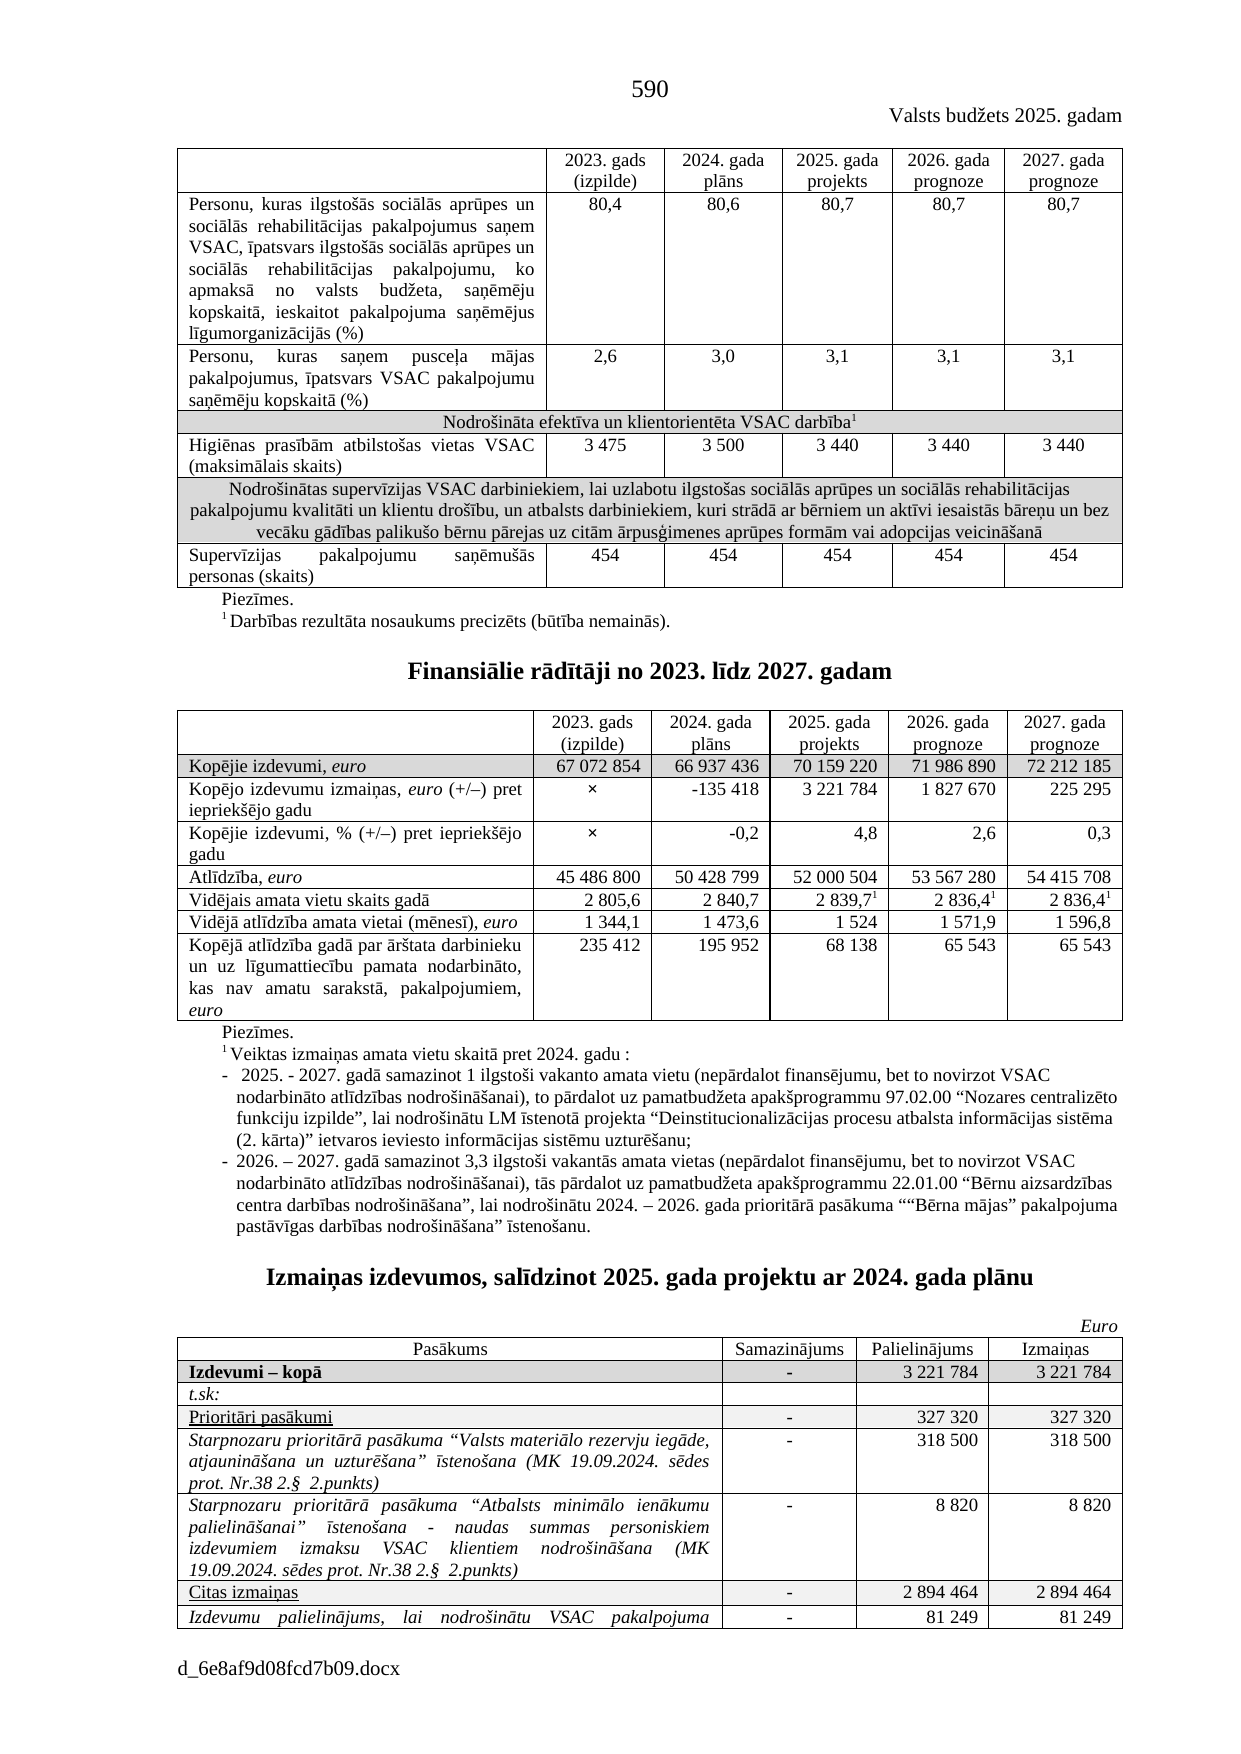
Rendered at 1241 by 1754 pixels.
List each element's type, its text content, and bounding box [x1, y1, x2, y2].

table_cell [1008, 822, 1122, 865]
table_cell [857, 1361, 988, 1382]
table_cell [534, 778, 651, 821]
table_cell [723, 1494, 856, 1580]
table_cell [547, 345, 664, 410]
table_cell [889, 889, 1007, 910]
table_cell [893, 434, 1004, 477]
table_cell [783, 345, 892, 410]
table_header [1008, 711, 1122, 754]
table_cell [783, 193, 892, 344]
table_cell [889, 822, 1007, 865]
text 1 Veiktas izmaiņas amata vietu skaitā pret 2024. gadu : [222, 1043, 1122, 1064]
text 1 Darbības rezultāta nosaukums precizēts (būtība nemainās). [177, 609, 1122, 631]
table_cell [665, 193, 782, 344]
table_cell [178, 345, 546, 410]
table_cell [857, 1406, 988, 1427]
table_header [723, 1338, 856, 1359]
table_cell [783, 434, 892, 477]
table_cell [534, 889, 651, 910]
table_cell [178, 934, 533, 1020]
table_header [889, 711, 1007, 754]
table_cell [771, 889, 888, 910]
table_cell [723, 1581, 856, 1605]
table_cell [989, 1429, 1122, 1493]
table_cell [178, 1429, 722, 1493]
list 2025. - 2027. gadā samazinot 1 ilgstoši vakanto amata vietu (nepārdalot finansējumu, bet to novirzot VSAC nodarbināto atlīdzības nodrošināšanai), to pārdalot uz pamatbudžeta apakšprogrammu 97.02.00 “Nozares centralizēto funkciju izpilde”, lai nodrošinātu LM īstenotā projekta “Deinstitucionalizācijas procesu atbalsta informācijas sistēma (2. kārta)” ietvaros ieviesto informācijas sistēmu uzturēšanu; [222, 1064, 1122, 1150]
text Finansiālie rādītāji no 2023. līdz 2027. gadam [177, 656, 1122, 685]
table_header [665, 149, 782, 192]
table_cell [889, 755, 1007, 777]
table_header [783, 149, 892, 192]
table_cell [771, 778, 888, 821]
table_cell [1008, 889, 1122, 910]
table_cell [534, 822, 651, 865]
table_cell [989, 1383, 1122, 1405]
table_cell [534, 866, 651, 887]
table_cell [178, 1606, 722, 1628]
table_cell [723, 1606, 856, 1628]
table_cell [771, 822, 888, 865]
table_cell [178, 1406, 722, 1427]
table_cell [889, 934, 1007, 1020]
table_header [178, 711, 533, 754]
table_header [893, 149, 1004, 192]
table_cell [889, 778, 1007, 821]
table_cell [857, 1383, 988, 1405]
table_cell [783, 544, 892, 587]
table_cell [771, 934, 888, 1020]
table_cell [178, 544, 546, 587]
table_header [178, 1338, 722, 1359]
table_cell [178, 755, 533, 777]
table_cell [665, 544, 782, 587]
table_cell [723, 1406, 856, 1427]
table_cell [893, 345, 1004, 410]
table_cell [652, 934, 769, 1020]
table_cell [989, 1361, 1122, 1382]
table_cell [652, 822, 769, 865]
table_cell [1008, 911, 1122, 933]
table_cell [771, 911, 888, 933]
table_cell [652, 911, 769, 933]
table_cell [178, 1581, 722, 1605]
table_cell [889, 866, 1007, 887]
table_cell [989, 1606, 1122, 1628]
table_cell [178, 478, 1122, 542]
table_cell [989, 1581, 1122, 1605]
text Izmaiņas izdevumos, salīdzinot 2025. gada projektu ar 2024. gada plānu [177, 1262, 1122, 1290]
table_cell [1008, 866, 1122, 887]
text Piezīmes. [177, 588, 1122, 609]
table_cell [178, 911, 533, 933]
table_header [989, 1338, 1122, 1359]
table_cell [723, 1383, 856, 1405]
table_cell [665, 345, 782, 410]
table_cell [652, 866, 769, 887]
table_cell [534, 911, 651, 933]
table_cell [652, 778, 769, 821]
list 2026. – 2027. gadā samazinot 3,3 ilgstoši vakantās amata vietas (nepārdalot finansējumu, bet to novirzot VSAC nodarbināto atlīdzības nodrošināšanai), tās pārdalot uz pamatbudžeta apakšprogrammu 22.01.00 “Bērnu aizsardzības centra darbības nodrošināšana”, lai nodrošinātu 2024. – 2026. gada prioritārā pasākuma ““Bērna mājas” pakalpojuma pastāvīgas darbības nodrošināšana” īstenošanu. [222, 1150, 1122, 1237]
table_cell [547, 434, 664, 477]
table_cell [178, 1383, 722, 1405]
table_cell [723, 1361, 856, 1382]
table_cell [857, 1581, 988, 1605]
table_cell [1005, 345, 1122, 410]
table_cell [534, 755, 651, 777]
text Piezīmes. [177, 1021, 1122, 1043]
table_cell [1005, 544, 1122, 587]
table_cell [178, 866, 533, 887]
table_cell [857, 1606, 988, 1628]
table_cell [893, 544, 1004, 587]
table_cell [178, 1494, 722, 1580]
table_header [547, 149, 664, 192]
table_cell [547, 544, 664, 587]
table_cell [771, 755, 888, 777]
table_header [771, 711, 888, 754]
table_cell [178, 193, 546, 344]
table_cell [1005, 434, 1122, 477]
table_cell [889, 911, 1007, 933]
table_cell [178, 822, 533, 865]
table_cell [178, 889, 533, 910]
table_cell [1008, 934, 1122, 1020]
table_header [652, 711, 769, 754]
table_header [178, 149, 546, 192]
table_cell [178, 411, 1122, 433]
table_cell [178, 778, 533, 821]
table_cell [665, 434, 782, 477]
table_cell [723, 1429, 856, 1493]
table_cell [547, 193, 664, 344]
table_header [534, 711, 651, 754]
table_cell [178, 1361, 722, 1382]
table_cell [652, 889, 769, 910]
text Euro [1002, 1315, 1122, 1337]
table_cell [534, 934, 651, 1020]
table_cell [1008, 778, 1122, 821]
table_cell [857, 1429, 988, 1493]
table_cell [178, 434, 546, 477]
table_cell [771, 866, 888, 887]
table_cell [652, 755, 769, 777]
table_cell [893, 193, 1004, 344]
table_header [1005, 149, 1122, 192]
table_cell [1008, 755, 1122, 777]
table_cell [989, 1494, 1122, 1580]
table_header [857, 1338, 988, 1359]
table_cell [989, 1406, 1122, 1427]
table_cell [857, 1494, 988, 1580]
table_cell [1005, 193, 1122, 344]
